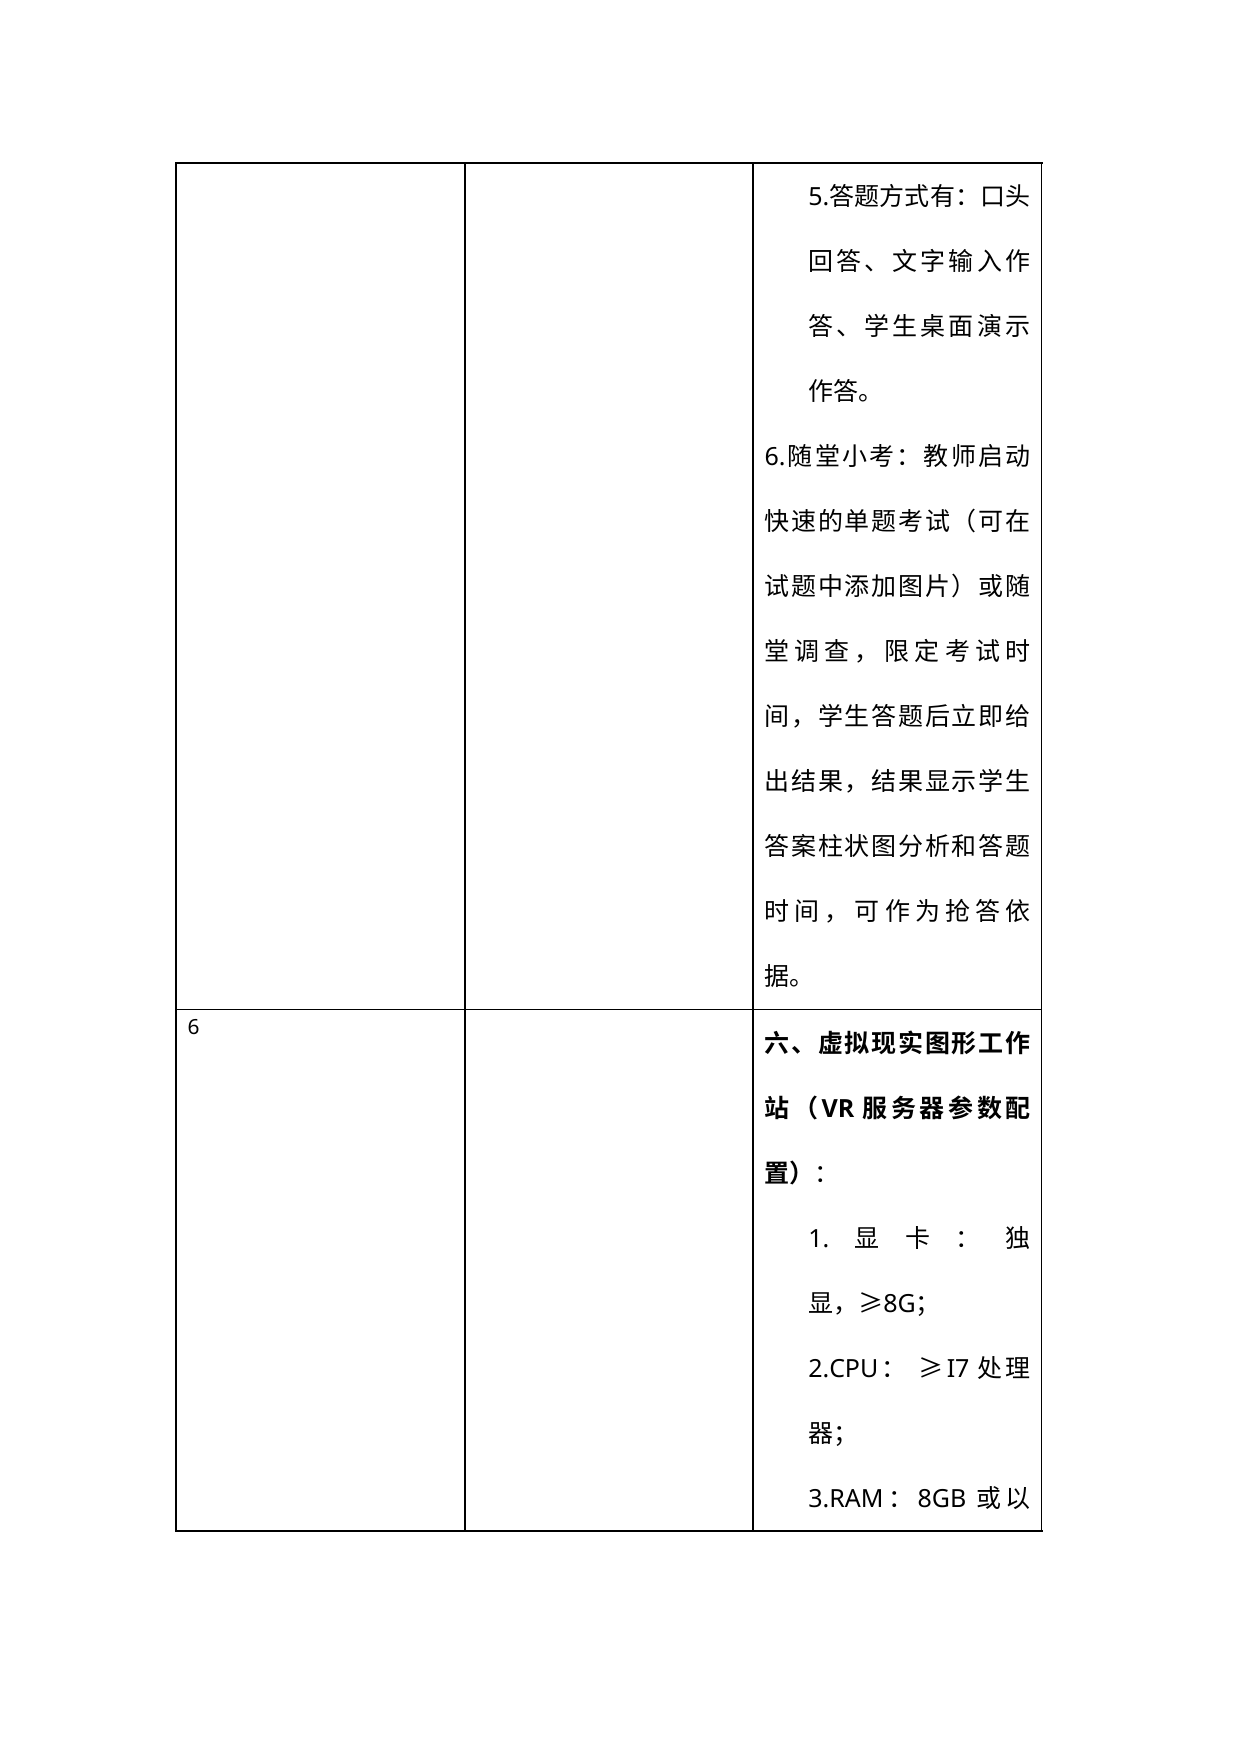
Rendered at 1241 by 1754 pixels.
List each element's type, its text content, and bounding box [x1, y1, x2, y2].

table_cell [466, 1010, 752, 1530]
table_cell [754, 1010, 1041, 1530]
table_cell 6 [177, 1010, 464, 1530]
table_cell [466, 164, 752, 1008]
table_cell 5 [177, 164, 464, 1008]
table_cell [754, 164, 1041, 1008]
